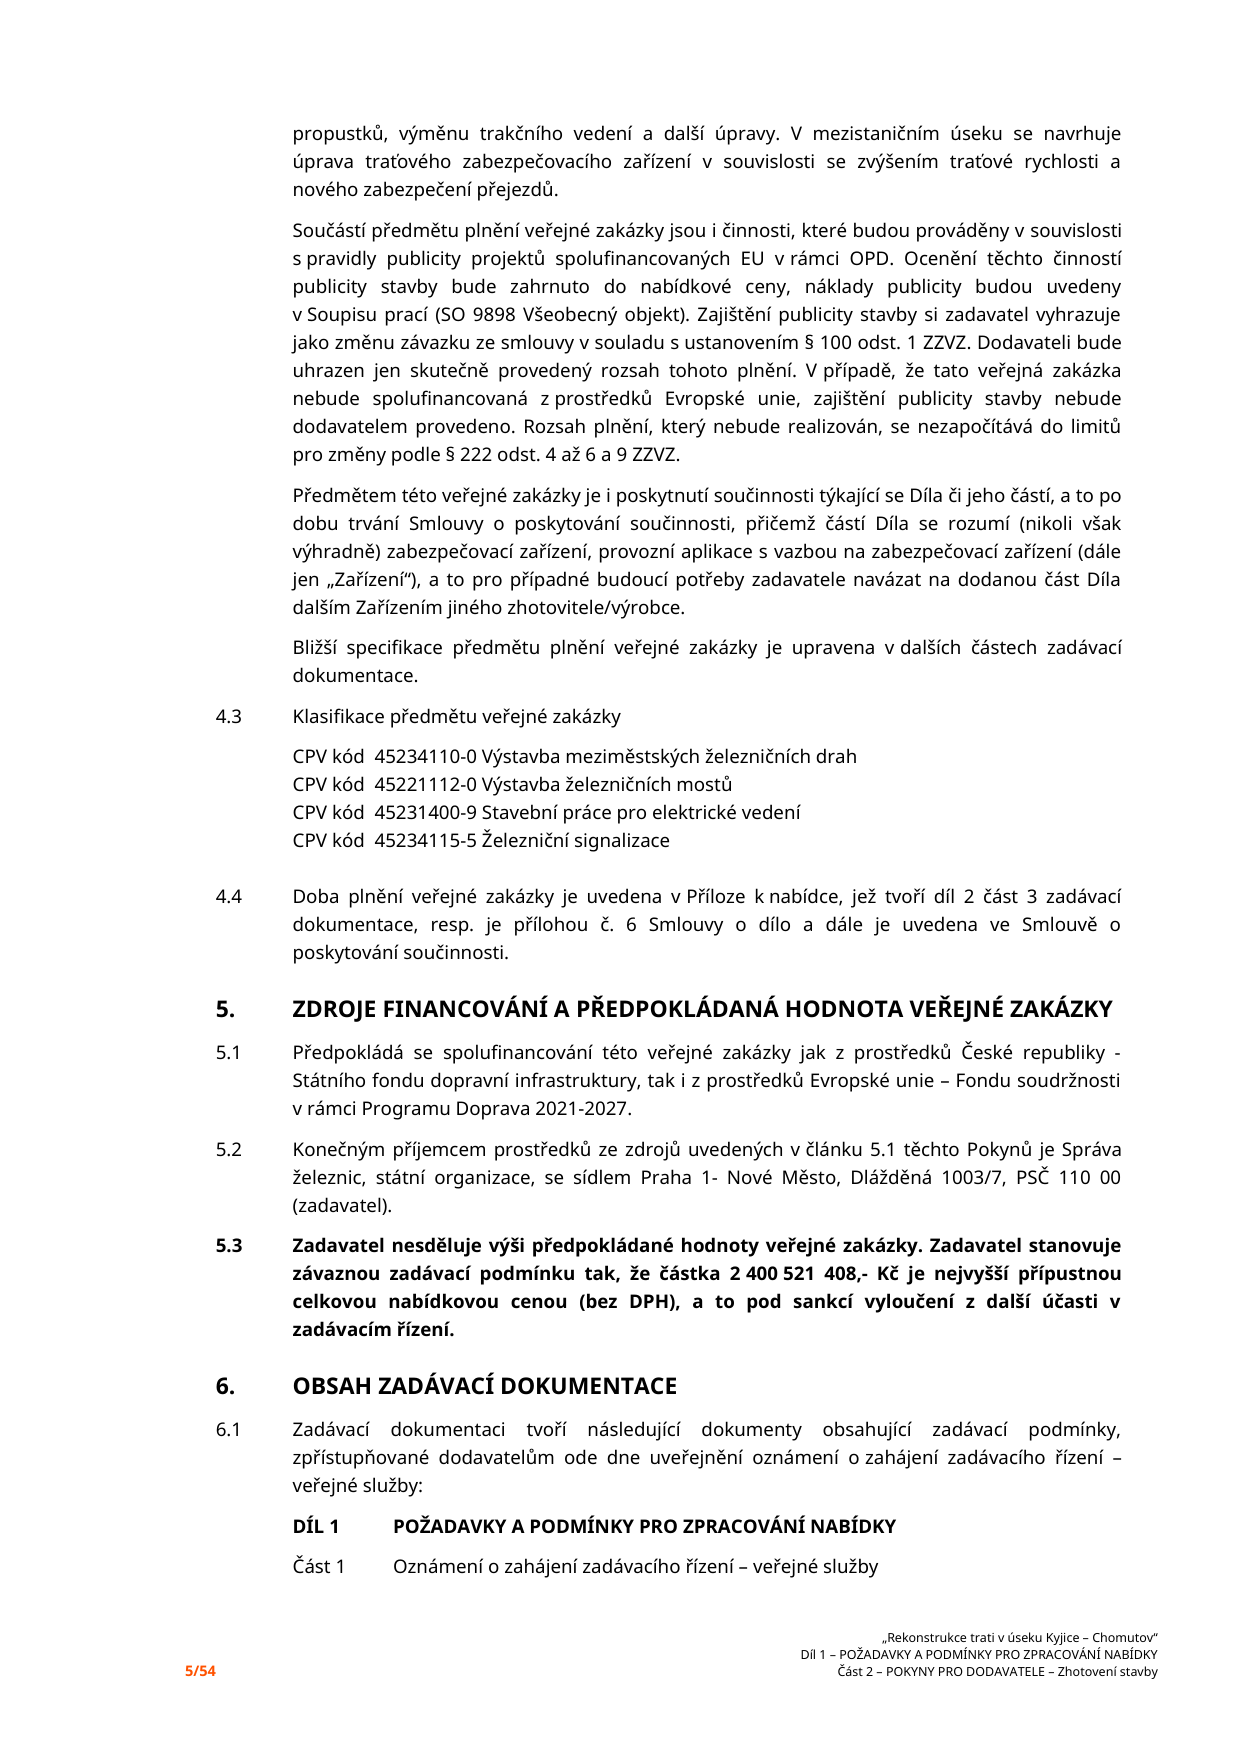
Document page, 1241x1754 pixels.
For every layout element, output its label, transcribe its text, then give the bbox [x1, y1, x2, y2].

text Klasifikace předmětu veřejné zakázky [216, 703, 1122, 728]
text DÍL 1 POŽADAVKY A PODMÍNKY PRO ZPRACOVÁNÍ NABÍDKY [292, 1513, 1122, 1539]
text Bližší specifikace předmětu plnění veřejné zakázky je upravena v dalších částech zadávací dokumentace. [292, 634, 1122, 688]
text Předmětem této veřejné zakázky je i poskytnutí součinnosti týkající se Díla či jeho částí, a to po dobu trvání Smlouvy o poskytování součinnosti, přičemž částí Díla se rozumí (nikoli však výhradně) zabezpečovací zařízení, provozní aplikace s vazbou na zabezpečovací zařízení (dále jen „Zařízení“), a to pro případné budoucí potřeby zadavatele navázat na dodanou část Díla dalším Zařízením jiného zhotovitele/výrobce. [292, 482, 1122, 619]
text CPV kód 45231400-9 Stavební práce pro elektrické vedení [292, 799, 1122, 825]
text Součástí předmětu plnění veřejné zakázky jsou i činnosti, které budou prováděny v souvislosti s pravidly publicity projektů spolufinancovaných EU v rámci OPD. Ocenění těchto činností publicity stavby bude zahrnuto do nabídkové ceny, náklady publicity budou uvedeny v Soupisu prací (SO 9898 Všeobecný objekt). Zajištění publicity stavby si zadavatel vyhrazuje jako změnu závazku ze smlouvy v souladu s ustanovením § 100 odst. 1 ZZVZ. Dodavateli bude uhrazen jen skutečně provedený rozsah tohoto plnění. V případě, že tato veřejná zakázka nebude spolufinancovaná z prostředků Evropské unie, zajištění publicity stavby nebude dodavatelem provedeno. Rozsah plnění, který nebude realizován, se nezapočítává do limitů pro změny podle § 222 odst. 4 až 6 a 9 ZZVZ. [292, 217, 1122, 467]
text CPV kód 45234110-0 Výstavba meziměstských železničních drah [292, 743, 1122, 769]
text CPV kód 45234115-5 Železniční signalizace [292, 828, 1122, 853]
text Doba plnění veřejné zakázky je uvedena v Příloze k nabídce, jež tvoří díl 2 část 3 zadávací dokumentace, resp. je přílohou č. 6 Smlouvy o dílo a dále je uvedena ve Smlouvě o poskytování součinnosti. [216, 884, 1122, 965]
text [292, 121, 1122, 202]
text Předpokládá se spolufinancování této veřejné zakázky jak z prostředků České republiky - Státního fondu dopravní infrastruktury, tak i z prostředků Evropské unie – Fondu soudržnosti v rámci Programu Doprava 2021-2027. [216, 1039, 1122, 1121]
text ZDROJE FINANCOVÁNÍ a PŘEDPOKLÁDANÁ HODNOTA VEŘEJNÉ ZAKÁZKY [216, 993, 1122, 1024]
text CPV kód 45221112-0 Výstavba železničních mostů [292, 772, 1122, 797]
text Zadavatel nesděluje výši předpokládané hodnoty veřejné zakázky. Zadavatel stanovuje závaznou zadávací podmínku tak, že částka 2 400 521 408,- Kč je nejvyšší přípustnou celkovou nabídkovou cenou (bez DPH), a to pod sankcí vyloučení z další účasti v zadávacím řízení. [216, 1233, 1122, 1342]
text OBSAH ZADÁVACÍ DOKUMENTACE [216, 1370, 1122, 1401]
text Část 1 Oznámení o zahájení zadávacího řízení – veřejné služby [292, 1554, 1122, 1579]
text Zadávací dokumentaci tvoří následující dokumenty obsahující zadávací podmínky, zpřístupňované dodavatelům ode dne uveřejnění oznámení o zahájení zadávacího řízení – veřejné služby: [216, 1417, 1122, 1498]
text Konečným příjemcem prostředků ze zdrojů uvedených v článku 5.1 těchto Pokynů je Správa železnic, státní organizace, se sídlem Praha 1- Nové Město, Dlážděná 1003/7, PSČ 110 00 (zadavatel). [216, 1136, 1122, 1218]
